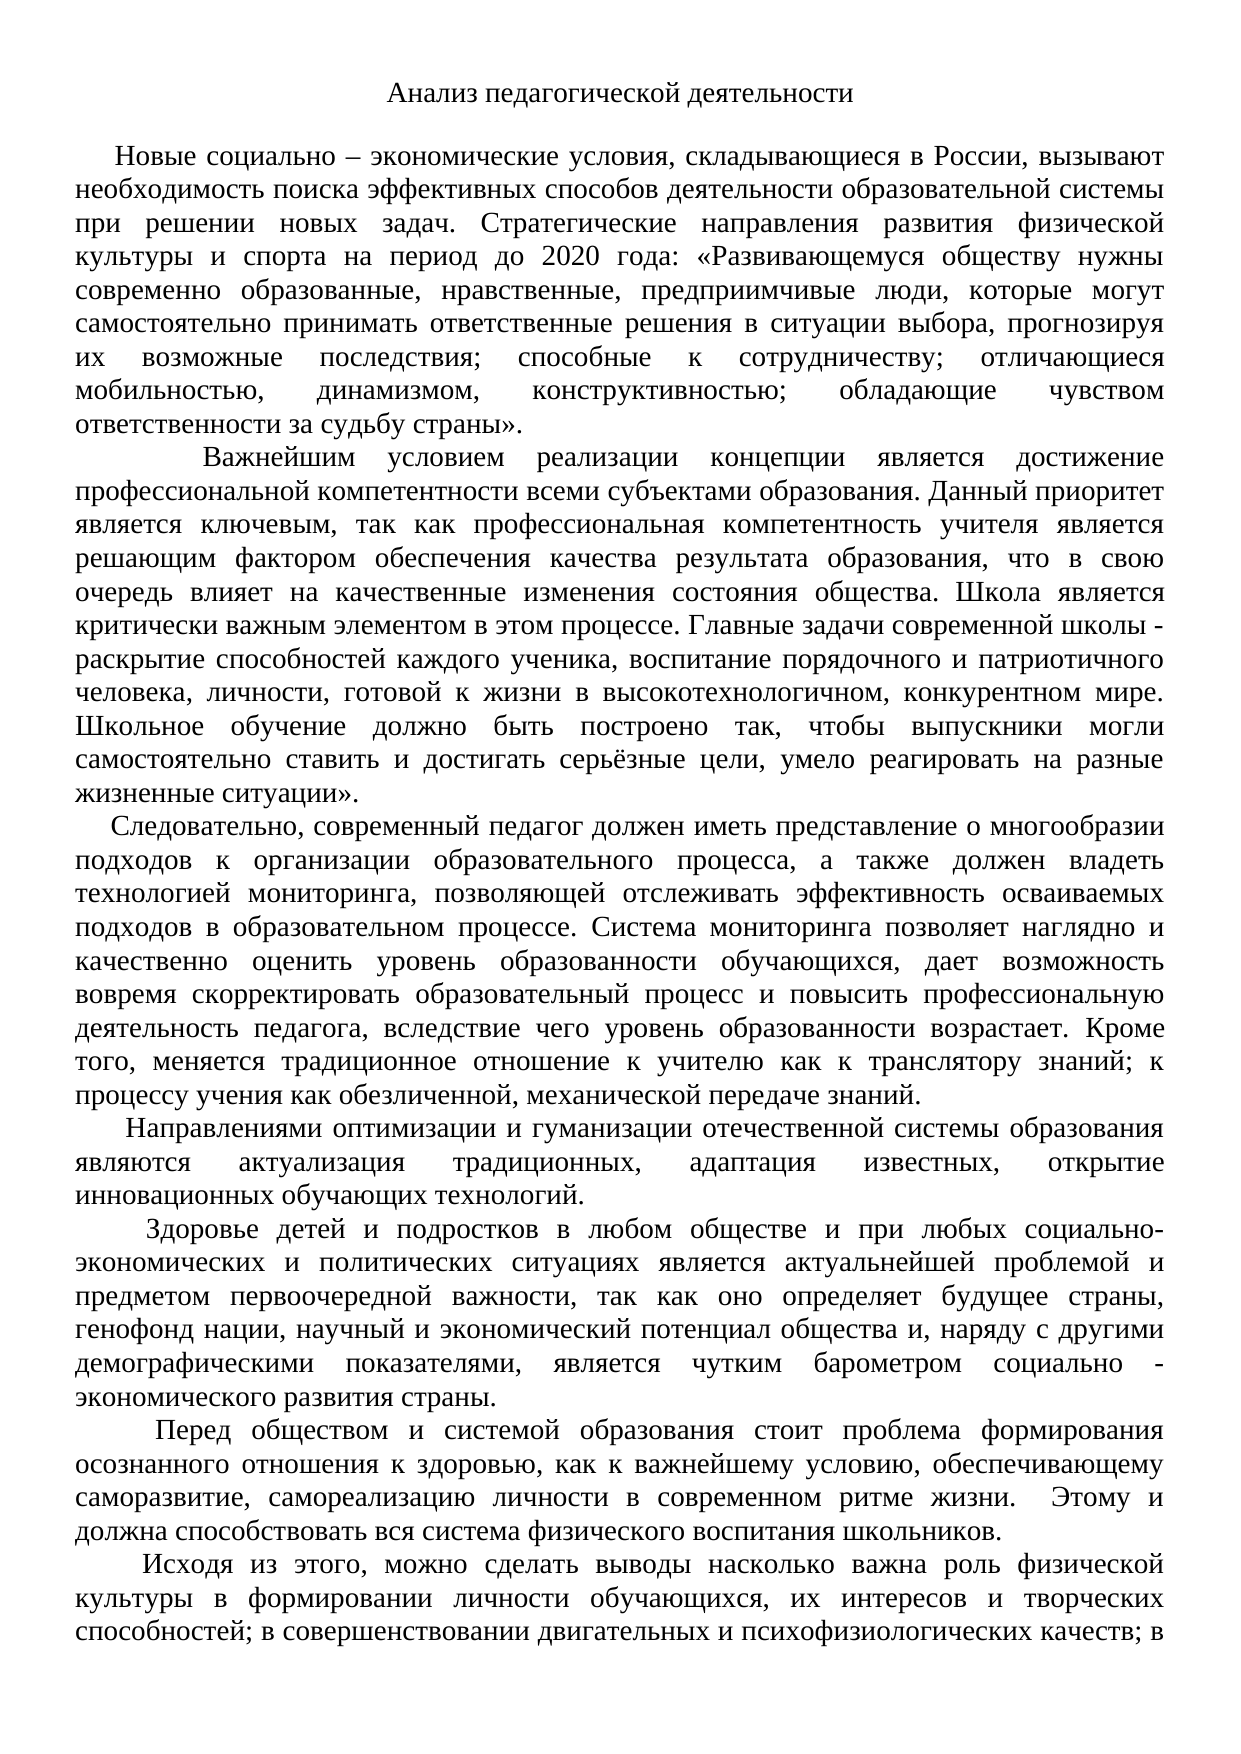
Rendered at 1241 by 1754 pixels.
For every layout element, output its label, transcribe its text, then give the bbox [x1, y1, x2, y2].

text Анализ педагогической деятельности [75, 75, 1165, 108]
text Новые социально – экономические условия, складывающиеся в России, вызывают необходимость поиска эффективных способов деятельности образовательной системы при решении новых задач. Стратегические направления развития физической культуры и спорта на период до 2020 года: «Развивающемуся обществу нужны современно образованные, нравственные, предприимчивые люди, которые могут самостоятельно принимать ответственные решения в ситуации выбора, прогнозируя их возможные последствия; способные к сотрудничеству; отличающиеся мобильностью, динамизмом, конструктивностью; обладающие чувством ответственности за судьбу страны». [75, 138, 1165, 439]
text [75, 1546, 1165, 1647]
text Важнейшим условием реализации концепции является достижение профессиональной компетентности всеми субъектами образования. Данный приоритет является ключевым, так как профессиональная компетентность учителя является решающим фактором обеспечения качества результата образования, что в свою очередь влияет на качественные изменения состояния общества. Школа является критически важным элементом в этом процессе. Главные задачи современной школы - раскрытие способностей каждого ученика, воспитание порядочного и патриотичного человека, личности, готовой к жизни в высокотехнологичном, конкурентном мире. Школьное обучение должно быть построено так, чтобы выпускники могли самостоятельно ставить и достигать серьёзные цели, умело реагировать на разные жизненные ситуации». [75, 439, 1165, 808]
text Направлениями оптимизации и гуманизации отечественной системы образования являются актуализация традиционных, адаптация известных, открытие инновационных обучающих технологий. [75, 1110, 1165, 1211]
text Перед обществом и системой образования стоит проблема формирования осознанного отношения к здоровью, как к важнейшему условию, обеспечивающему саморазвитие, самореализацию личности в современном ритме жизни. Этому и должна способствовать вся система физического воспитания школьников. [75, 1412, 1165, 1546]
text Следовательно, современный педагог должен иметь представление о многообразии подходов к организации образовательного процесса, а также должен владеть технологией мониторинга, позволяющей отслеживать эффективность осваиваемых подходов в образовательном процессе. Система мониторинга позволяет наглядно и качественно оценить уровень образованности обучающихся, дает возможность вовремя скорректировать образовательный процесс и повысить профессиональную деятельность педагога, вследствие чего уровень образованности возрастает. Кроме того, меняется традиционное отношение к учителю как к транслятору знаний; к процессу учения как обезличенной, механической передаче знаний. [75, 808, 1165, 1110]
text Здоровье детей и подростков в любом обществе и при любых социально-экономических и политических ситуациях является актуальнейшей проблемой и предметом первоочередной важности, так как оно определяет будущее страны, генофонд нации, научный и экономический потенциал общества и, наряду с другими демографическими показателями, является чутким барометром социально - экономического развития страны. [75, 1211, 1165, 1412]
